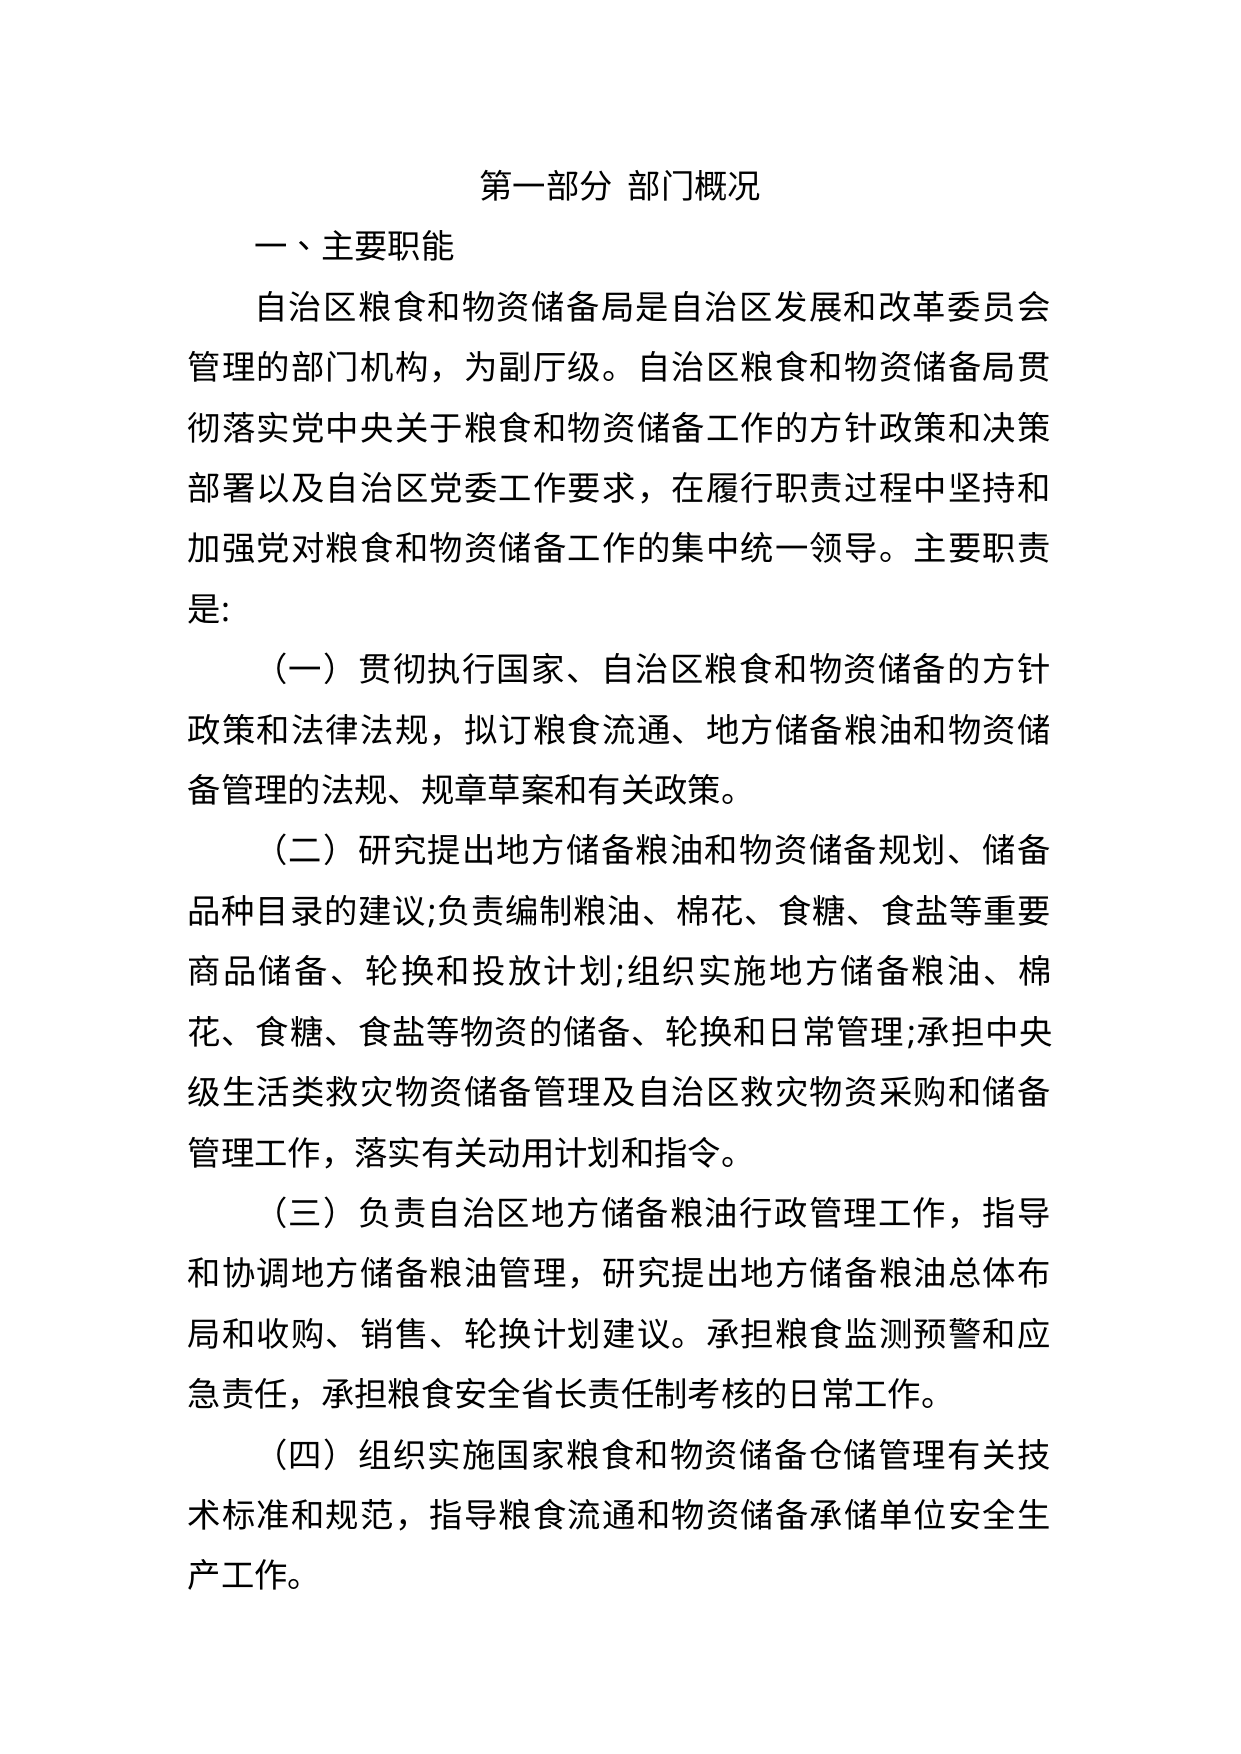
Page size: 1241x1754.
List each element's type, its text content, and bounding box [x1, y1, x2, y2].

text （二）研究提出地方储备粮油和物资储备规划、储备品种目录的建议;负责编制粮油、棉花、食糖、食盐等重要商品储备、轮换和投放计划;组织实施地方储备粮油、棉花、食糖、食盐等物资的储备、轮换和日常管理;承担中央级生活类救灾物资储备管理及自治区救灾物资采购和储备管理工作，落实有关动用计划和指令。 [187, 814, 1053, 1177]
text （一）贯彻执行国家、自治区粮食和物资储备的方针政策和法律法规，拟订粮食流通、地方储备粮油和物资储备管理的法规、规章草案和有关政策。 [187, 633, 1053, 814]
text （四）组织实施国家粮食和物资储备仓储管理有关技术标准和规范，指导粮食流通和物资储备承储单位安全生产工作。 [187, 1419, 1053, 1600]
text （三）负责自治区地方储备粮油行政管理工作，指导和协调地方储备粮油管理，研究提出地方储备粮油总体布局和收购、销售、轮换计划建议。承担粮食监测预警和应急责任，承担粮食安全省长责任制考核的日常工作。 [187, 1177, 1053, 1419]
text 第一部分 部门概况 [187, 150, 1053, 210]
text 一、主要职能 [187, 210, 1053, 271]
text 自治区粮食和物资储备局是自治区发展和改革委员会管理的部门机构，为副厅级。自治区粮食和物资储备局贯彻落实党中央关于粮食和物资储备工作的方针政策和决策部署以及自治区党委工作要求，在履行职责过程中坚持和加强党对粮食和物资储备工作的集中统一领导。主要职责是: [187, 271, 1053, 633]
